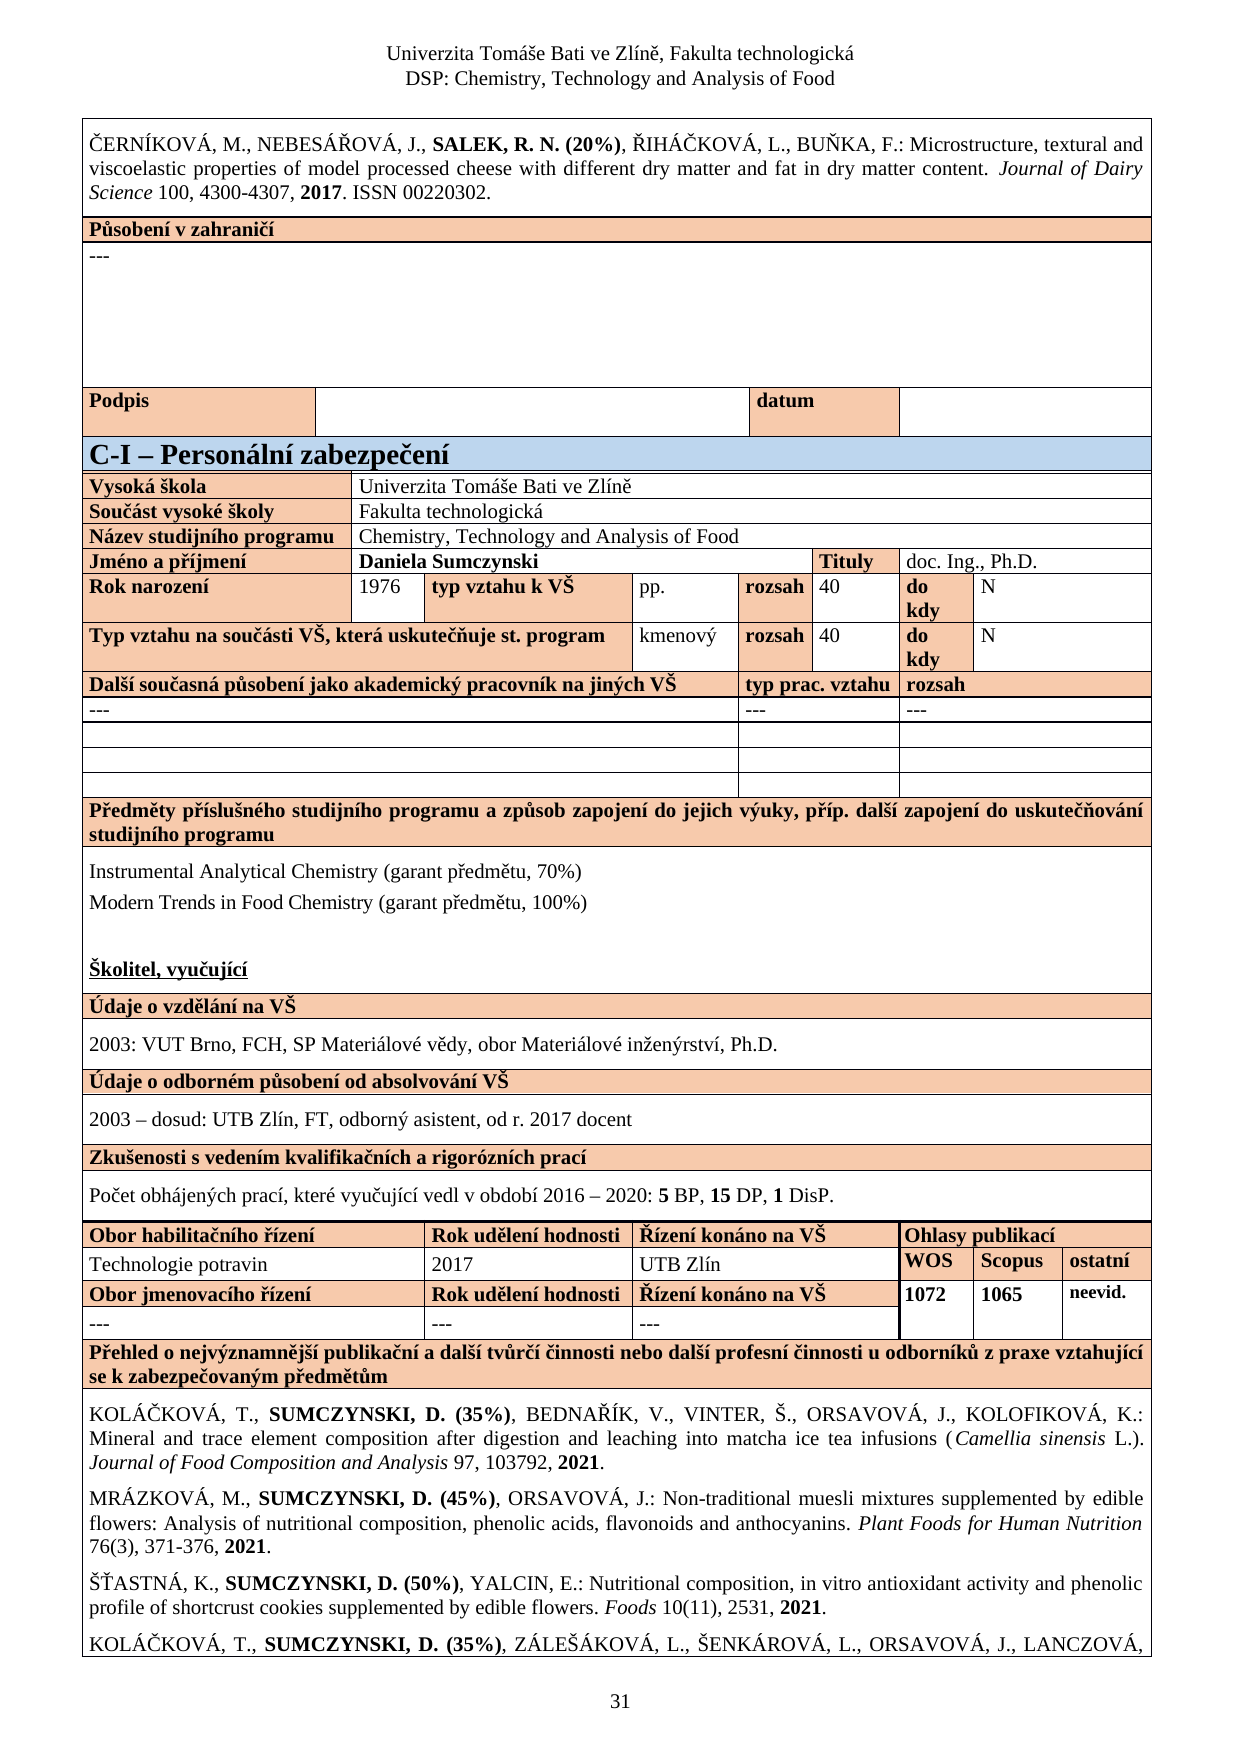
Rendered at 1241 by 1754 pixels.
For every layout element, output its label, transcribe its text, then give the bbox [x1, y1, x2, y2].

table_cell N [974, 574, 1151, 622]
table_cell [739, 748, 899, 772]
table_cell Ohlasy publikací [901, 1223, 1151, 1247]
table_cell --- [739, 698, 899, 721]
table_cell Řízení konáno na VŠ [633, 1223, 898, 1247]
table_cell rozsah [739, 574, 812, 622]
table_cell Předměty příslušného studijního programu a způsob zapojení do jejich výuky, příp. další zapojení do uskutečňování studijního programu [83, 798, 1151, 846]
table_cell Technologie potravin [83, 1248, 424, 1280]
table_cell Jméno a příjmení [83, 549, 351, 573]
table_cell Obor habilitačního řízení [83, 1223, 424, 1247]
table_cell Instrumental Analytical Chemistry (garant předmětu, 70%) Modern Trends in Food Chemistry (garant předmětu, 100%) Školitel, vyučující [83, 847, 1151, 993]
table_cell Rok udělení hodnosti [425, 1281, 632, 1306]
table_cell Řízení konáno na VŠ [633, 1281, 898, 1306]
table_cell [83, 723, 738, 747]
table_cell Univerzita Tomáše Bati ve Zlíně [352, 474, 1151, 498]
table_cell typ prac. vztahu [739, 672, 899, 696]
table_cell pp. [633, 574, 738, 622]
table_cell [83, 773, 738, 797]
table_cell Chemistry, Technology and Analysis of Food [352, 524, 1151, 548]
table_cell datum [750, 388, 899, 436]
table_cell Rok udělení hodnosti [425, 1223, 632, 1247]
table_cell Působení v zahraničí [83, 218, 1151, 241]
table_cell Součást vysoké školy [83, 499, 351, 523]
table_cell Rok narození [83, 574, 351, 622]
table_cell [83, 119, 1151, 216]
table_cell [739, 773, 899, 797]
table_cell doc. Ing., Ph.D. [900, 549, 1151, 573]
table_cell Typ vztahu na součásti VŠ, která uskutečňuje st. program [83, 623, 632, 671]
table_cell N [974, 623, 1151, 671]
table_cell 2003: VUT Brno, FCH, SP Materiálové vědy, obor Materiálové inženýrství, Ph.D. [83, 1019, 1151, 1068]
table_cell Zkušenosti s vedením kvalifikačních a rigorózních prací [83, 1145, 1151, 1170]
table_cell Údaje o vzdělání na VŠ [83, 994, 1151, 1018]
table_cell [900, 773, 1151, 797]
table_cell rozsah [900, 672, 1151, 696]
table_cell Tituly [813, 549, 899, 573]
table_cell Počet obhájených prací, které vyučující vedl v období 2016 – 2020: 5 BP, 15 DP, 1 DisP. [83, 1171, 1151, 1220]
table_cell --- [83, 1307, 424, 1339]
table_cell --- [83, 698, 738, 721]
table_cell [739, 723, 899, 747]
table_cell --- [900, 698, 1151, 721]
table_cell [900, 748, 1151, 772]
table_cell typ vztahu k VŠ [425, 574, 632, 622]
table_cell 2017 [425, 1248, 632, 1280]
table_cell Vysoká škola [83, 474, 351, 498]
table_cell kmenový [633, 623, 738, 671]
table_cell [83, 1389, 1151, 1656]
table_cell UTB Zlín [633, 1248, 898, 1280]
table_cell --- [83, 243, 1151, 387]
table_cell neevid. [1063, 1281, 1151, 1339]
table_cell --- [425, 1307, 632, 1339]
table_cell Další současná působení jako akademický pracovník na jiných VŠ [83, 672, 738, 696]
table_cell Scopus [974, 1248, 1062, 1280]
table_cell ostatní [1063, 1248, 1151, 1280]
table_cell 1072 [901, 1281, 973, 1339]
table_cell --- [633, 1307, 898, 1339]
table_cell WOS [901, 1248, 973, 1280]
table_cell Přehled o nejvýznamnější publikační a další tvůrčí činnosti nebo další profesní činnosti u odborníků z praxe vztahující se k zabezpečovaným předmětům [83, 1340, 1151, 1388]
table_cell 1976 [352, 574, 424, 622]
table_cell Daniela Sumczynski [352, 549, 812, 573]
table_cell Údaje o odborném působení od absolvování VŠ [83, 1070, 1151, 1093]
table_cell 40 [813, 574, 899, 622]
table_cell Obor jmenovacího řízení [83, 1281, 424, 1306]
table_cell [900, 388, 1151, 436]
table_cell Fakulta technologická [352, 499, 1151, 523]
table_cell [316, 388, 749, 436]
table_cell [900, 723, 1151, 747]
table_cell 1065 [974, 1281, 1062, 1339]
table_cell Podpis [83, 388, 315, 436]
table_cell 40 [813, 623, 899, 671]
table_cell do kdy [900, 574, 973, 622]
table_cell Název studijního programu [83, 524, 351, 548]
table_cell do kdy [900, 623, 973, 671]
table_cell C-I – Personální zabezpečení [83, 437, 1151, 470]
table_cell 2003 – dosud: UTB Zlín, FT, odborný asistent, od r. 2017 docent [83, 1095, 1151, 1144]
table_cell rozsah [739, 623, 812, 671]
table_cell [83, 748, 738, 772]
